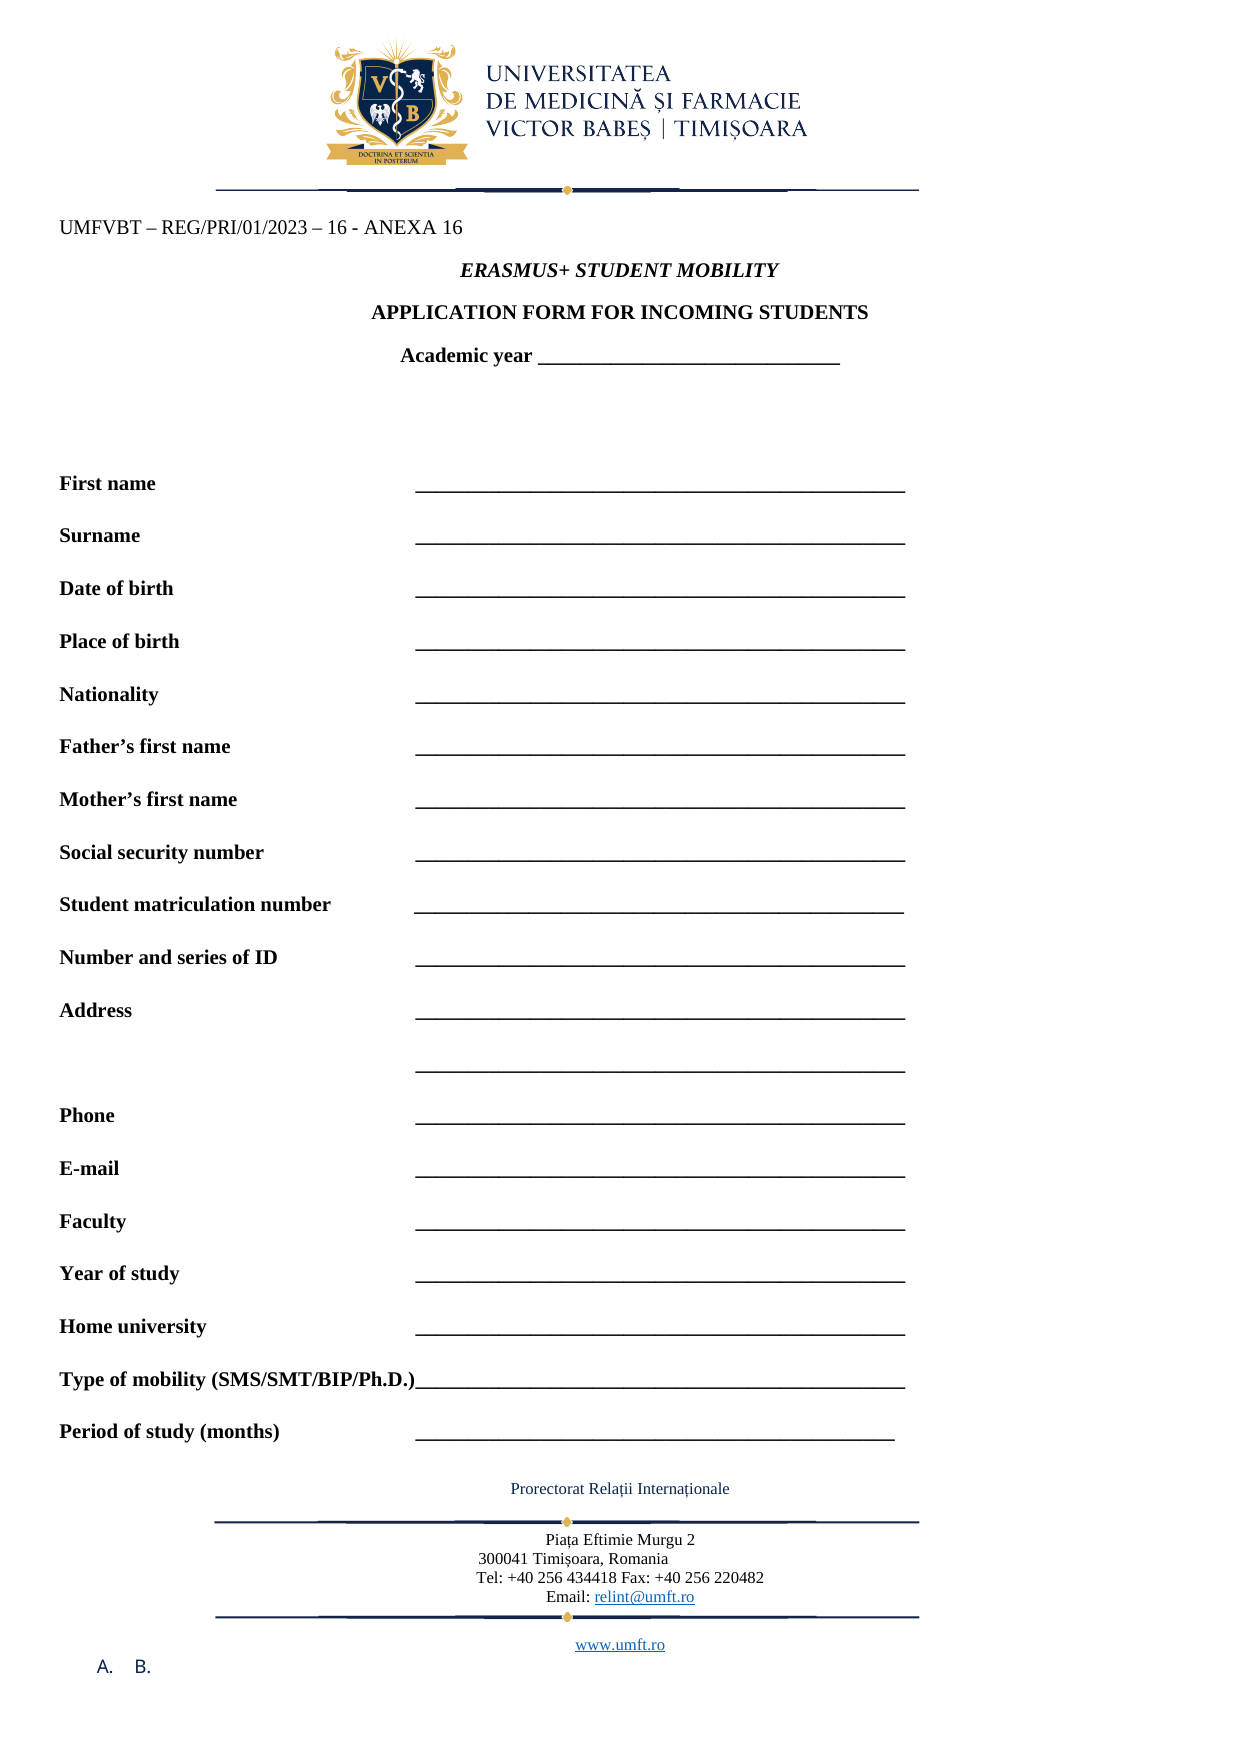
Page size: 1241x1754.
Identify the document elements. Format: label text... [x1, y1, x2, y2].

text Student matriculation number _______________________________________________ [59, 892, 1181, 916]
text Address _______________________________________________ [59, 998, 1181, 1022]
picture [212, 1517, 922, 1527]
text Academic year _____________________________ [59, 343, 1181, 367]
text APPLICATION FORM FOR INCOMING STUDENTS [59, 300, 1181, 324]
text Phone _______________________________________________ [59, 1103, 1181, 1127]
text UMFVBT – REG/PRI/01/2023 – 16 - ANEXA 16 [59, 215, 1181, 239]
text Type of mobility (SMS/SMT/BIP/Ph.D.) _______________________________________________ [59, 1367, 1181, 1391]
text Social security number _______________________________________________ [59, 840, 1181, 864]
text Period of study (months) ______________________________________________ [59, 1419, 1181, 1443]
text Nationality _______________________________________________ [59, 682, 1181, 706]
text Surname _______________________________________________ [59, 523, 1181, 547]
picture [212, 186, 922, 195]
picture [326, 34, 808, 165]
text _______________________________________________ [59, 1051, 1181, 1074]
text First name _______________________________________________ [59, 471, 1181, 495]
text Father’s first name _______________________________________________ [59, 734, 1181, 758]
text Date of birth _______________________________________________ [59, 576, 1181, 600]
text Place of birth _______________________________________________ [59, 629, 1181, 653]
text Faculty _______________________________________________ [59, 1209, 1181, 1233]
text Mother’s first name _______________________________________________ [59, 787, 1181, 811]
text Year of study _______________________________________________ [59, 1261, 1181, 1285]
text Number and series of ID _______________________________________________ [59, 945, 1181, 969]
text Home university _______________________________________________ [59, 1314, 1181, 1338]
text ERASMUS+ STUDENT MOBILITY [59, 258, 1181, 282]
text E-mail _______________________________________________ [59, 1156, 1181, 1180]
picture [212, 1612, 922, 1622]
